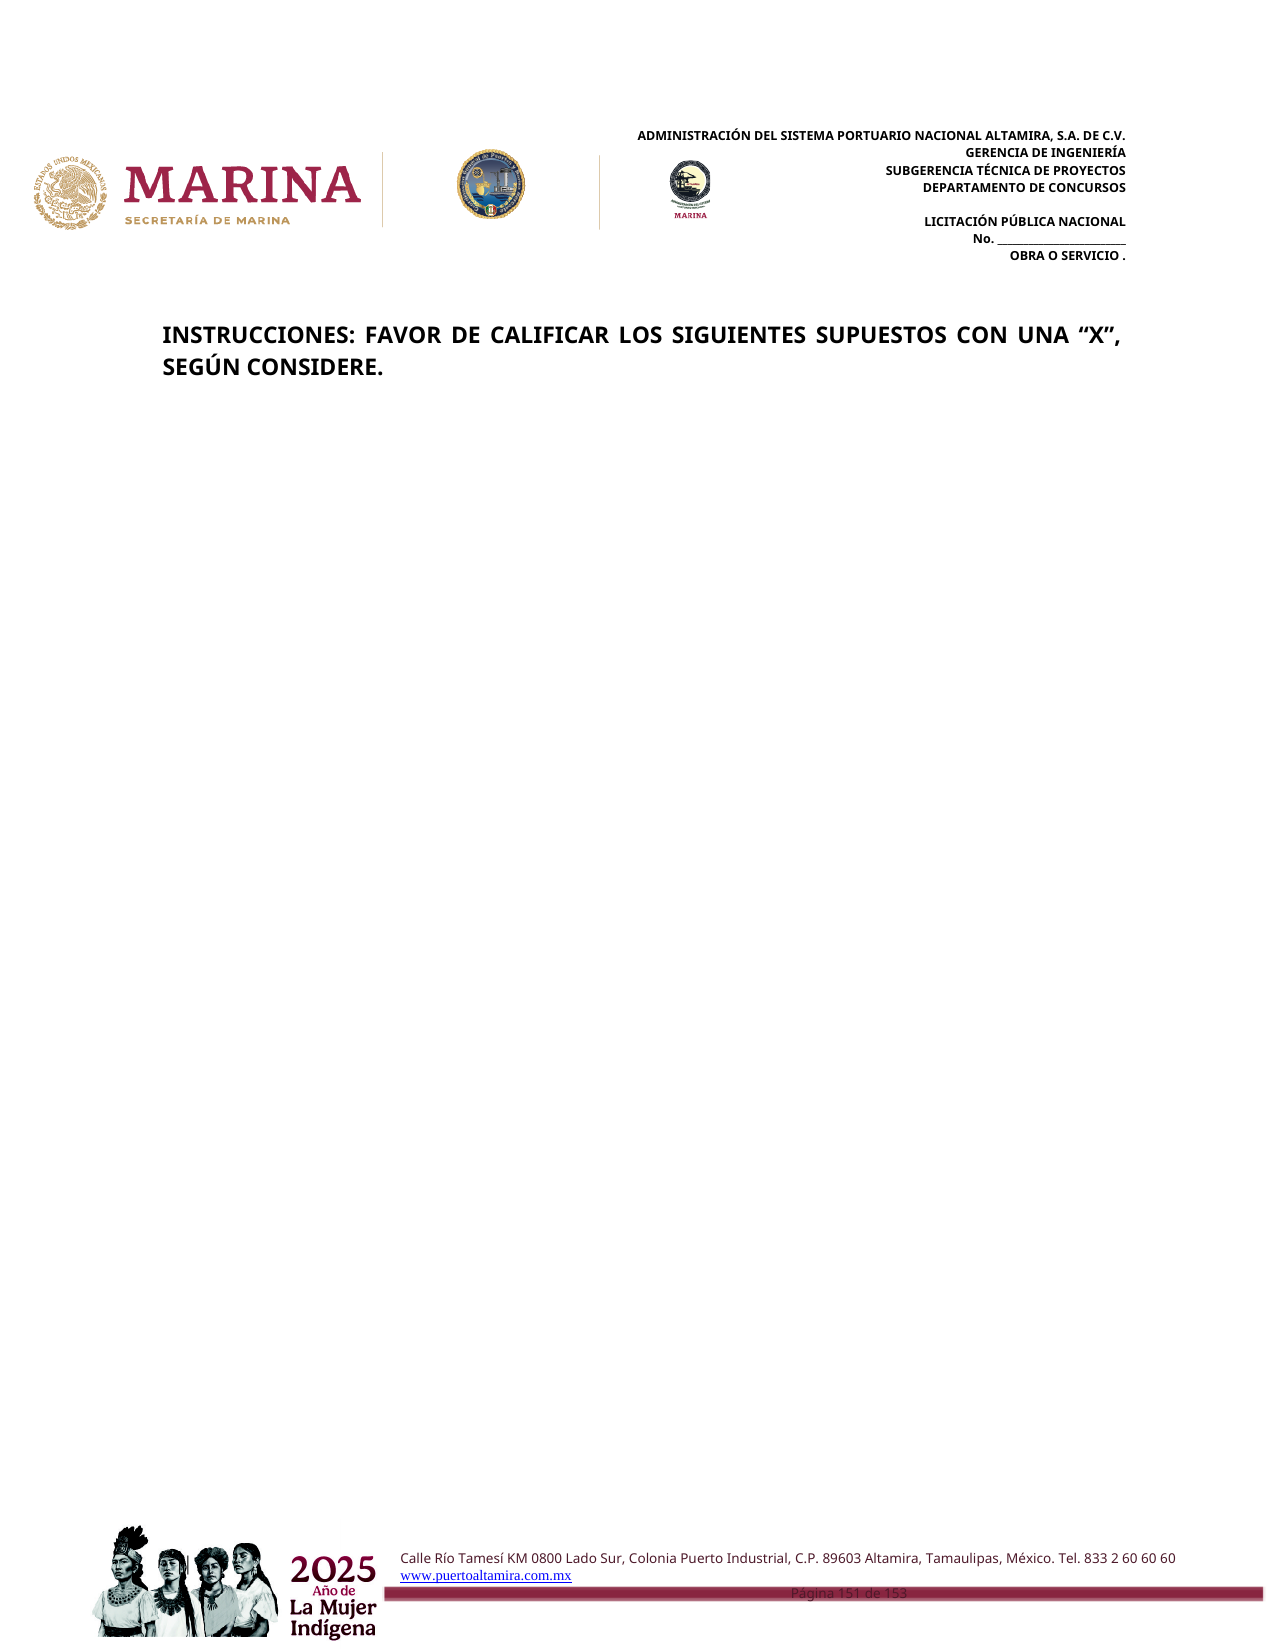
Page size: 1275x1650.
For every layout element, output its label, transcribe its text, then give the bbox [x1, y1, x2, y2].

picture [33, 149, 711, 230]
text INSTRUCCIONES: FAVOR DE CALIFICAR LOS SIGUIENTES SUPUESTOS CON UNA “X”, SEGÚN CONSIDERE. [162, 319, 1122, 382]
picture [22, 1519, 1267, 1649]
